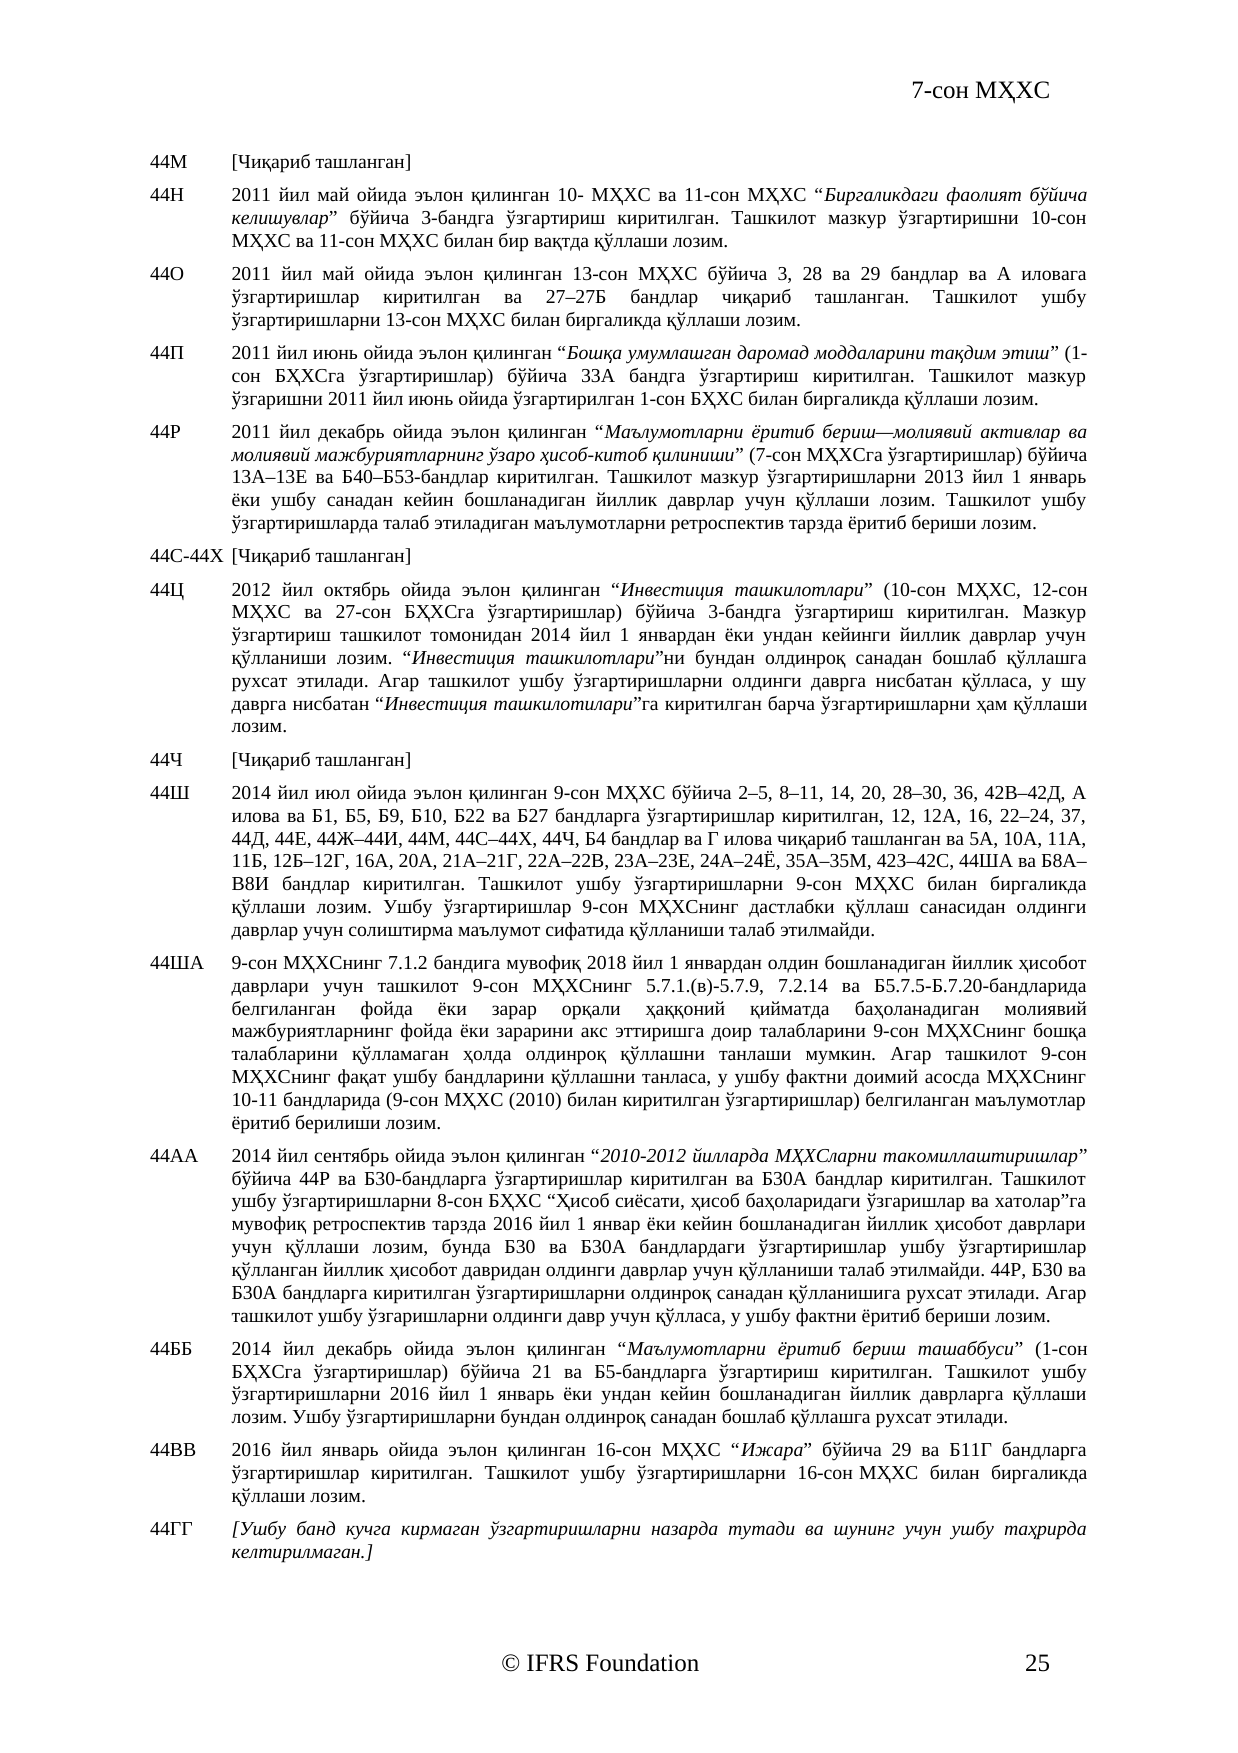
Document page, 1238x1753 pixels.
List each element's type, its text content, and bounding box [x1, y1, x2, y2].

text 44ВВ 2016 йил январь ойида эълон қилинган 16-сон МҲХС “Ижара” бўйича 29 ва Б11Г бандларга ўзгартиришлар киритилган. Ташкилот ушбу ўзгартиришларни 16-сон МҲХС билан биргаликда қўллаши лозим. [150, 1438, 1087, 1507]
text 44П 2011 йил июнь ойида эълон қилинган “Бошқа умумлашган даромад моддаларини тақдим этиш” (1-сон БҲХСга ўзгартиришлар) бўйича 33А бандга ўзгартириш киритилган. Ташкилот мазкур ўзгаришни 2011 йил июнь ойида ўзгартирилган 1-сон БҲХС билан биргаликда қўллаши лозим. [150, 341, 1087, 409]
text 44О 2011 йил май ойида эълон қилинган 13-сон МҲХС бўйича 3, 28 ва 29 бандлар ва A иловага ўзгартиришлар киритилган ва 27–27Б бандлар чиқариб ташланган. Ташкилот ушбу ўзгартиришларни 13-сон МҲХС билан биргаликда қўллаши лозим. [150, 262, 1087, 331]
text 44Ч [Чиқариб ташланган] [150, 748, 1087, 770]
text 44ША 9-сон МҲХСнинг 7.1.2 бандига мувофиқ 2018 йил 1 январдан олдин бошланадиган йиллик ҳисобот даврлари учун ташкилот 9-сон МҲХСнинг 5.7.1.(в)-5.7.9, 7.2.14 ва Б5.7.5-Б.7.20-бандларида белгиланган фойда ёки зарар орқали ҳаққоний қийматда баҳоланадиган молиявий мажбуриятларнинг фойда ёки зарарини акс эттиришга доир талабларини 9-сон МҲХСнинг бошқа талабларини қўлламаган ҳолда олдинроқ қўллашни танлаши мумкин. Агар ташкилот 9-сон МҲХСнинг фақат ушбу бандларини қўллашни танласа, у ушбу фактни доимий асосда МҲХСнинг 10-11 бандларида (9-сон МҲХС (2010) билан киритилган ўзгартиришлар) белгиланган маълумотлар ёритиб берилиши лозим. [150, 951, 1087, 1133]
text 44С-44Х [Чиқариб ташланган] [150, 544, 1087, 567]
text 44Р 2011 йил декабрь ойида эълон қилинган “Маълумотларни ёритиб бериш—молиявий активлар ва молиявий мажбуриятларнинг ўзаро ҳисоб-китоб қилиниши” (7-сон МҲХСга ўзгартиришлар) бўйича 13A–13Е ва Б40–Б53-бандлар киритилган. Ташкилот мазкур ўзгартиришларни 2013 йил 1 январь ёки ушбу санадан кейин бошланадиган йиллик даврлар учун қўллаши лозим. Ташкилот ушбу ўзгартиришларда талаб этиладиган маълумотларни ретроспектив тарзда ёритиб бериши лозим. [150, 420, 1087, 534]
text 44Ц 2012 йил октябрь ойида эълон қилинган “Инвестиция ташкилотлари” (10-сон МҲХС, 12-сон МҲХС ва 27-сон БҲХСга ўзгартиришлар) бўйича 3-бандга ўзгартириш киритилган. Мазкур ўзгартириш ташкилот томонидан 2014 йил 1 январдан ёки ундан кейинги йиллик даврлар учун қўлланиши лозим. “Инвестиция ташкилотлари”ни бундан олдинроқ санадан бошлаб қўллашга рухсат этилади. Агар ташкилот ушбу ўзгартиришларни олдинги даврга нисбатан қўлласа, у шу даврга нисбатан “Инвестиция ташкилотилари”га киритилган барча ўзгартиришларни ҳам қўллаши лозим. [150, 577, 1087, 737]
text 44Ш 2014 йил июл ойида эълон қилинган 9-сон МҲХС бўйича 2–5, 8–11, 14, 20, 28–30, 36, 42В–42Д, A илова ва Б1, Б5, Б9, Б10, Б22 ва Б27 бандларга ўзгартиришлар киритилган, 12, 12A, 16, 22–24, 37, 44Д, 44Е, 44Ж–44И, 44М, 44С–44Х, 44Ч, Б4 бандлар ва Г илова чиқариб ташланган ва 5A, 10A, 11A, 11Б, 12Б–12Г, 16A, 20A, 21A–21Г, 22A–22В, 23A–23Е, 24A–24Ё, 35A–35М, 42З–42С, 44ША ва Б8A–B8И бандлар киритилган. Ташкилот ушбу ўзгартиришларни 9-сон МҲХС билан биргаликда қўллаши лозим. Ушбу ўзгартиришлар 9-сон МҲХСнинг дастлабки қўллаш санасидан олдинги даврлар учун солиштирма маълумот сифатида қўлланиши талаб этилмайди. [150, 781, 1087, 941]
text 44Н 2011 йил май ойида эълон қилинган 10- МҲХС ва 11-cон МҲХС “Биргаликдаги фаолият бўйича келишувлар” бўйича 3-бандга ўзгартириш киритилган. Ташкилот мазкур ўзгартиришни 10-сон МҲХС ва 11-сон МҲХС билан бир вақтда қўллаши лозим. [150, 183, 1087, 252]
text 44ГГ [Ушбу банд кучга кирмаган ўзгартиришларни назарда тутади ва шунинг учун ушбу таҳрирда келтирилмаган.] [150, 1517, 1087, 1563]
text 44ББ 2014 йил декабрь ойида эълон қилинган “Маълумотларни ёритиб бериш ташаббуси” (1-сон БҲХСга ўзгартиришлар) бўйича 21 ва Б5-бандларга ўзгартириш киритилган. Ташкилот ушбу ўзгартиришларни 2016 йил 1 январь ёки ундан кейин бошланадиган йиллик даврларга қўллаши лозим. Ушбу ўзгартиришларни бундан олдинроқ санадан бошлаб қўллашга рухсат этилади. [150, 1337, 1087, 1428]
text 44АА 2014 йил сентябрь ойида эълон қилинган “2010-2012 йилларда МҲХСларни такомиллаштиришлар” бўйича 44Р ва Б30-бандларга ўзгартиришлар киритилган ва Б30А бандлар киритилган. Ташкилот ушбу ўзгартиришларни 8-сон БҲХС “Ҳисоб сиёсати, ҳисоб баҳоларидаги ўзгаришлар ва хатолар”га мувофиқ ретроспектив тарзда 2016 йил 1 январ ёки кейин бошланадиган йиллик ҳисобот даврлари учун қўллаши лозим, бунда Б30 ва Б30А бандлардаги ўзгартиришлар ушбу ўзгартиришлар қўлланган йиллик ҳисобот давридан олдинги даврлар учун қўлланиши талаб этилмайди. 44Р, Б30 ва Б30А бандларга киритилган ўзгартиришларни олдинроқ санадан қўлланишига рухсат этилади. Агар ташкилот ушбу ўзгаришларни олдинги давр учун қўлласа, у ушбу фактни ёритиб бериши лозим. [150, 1144, 1087, 1326]
text 44М [Чиқариб ташланган] [150, 150, 1087, 173]
